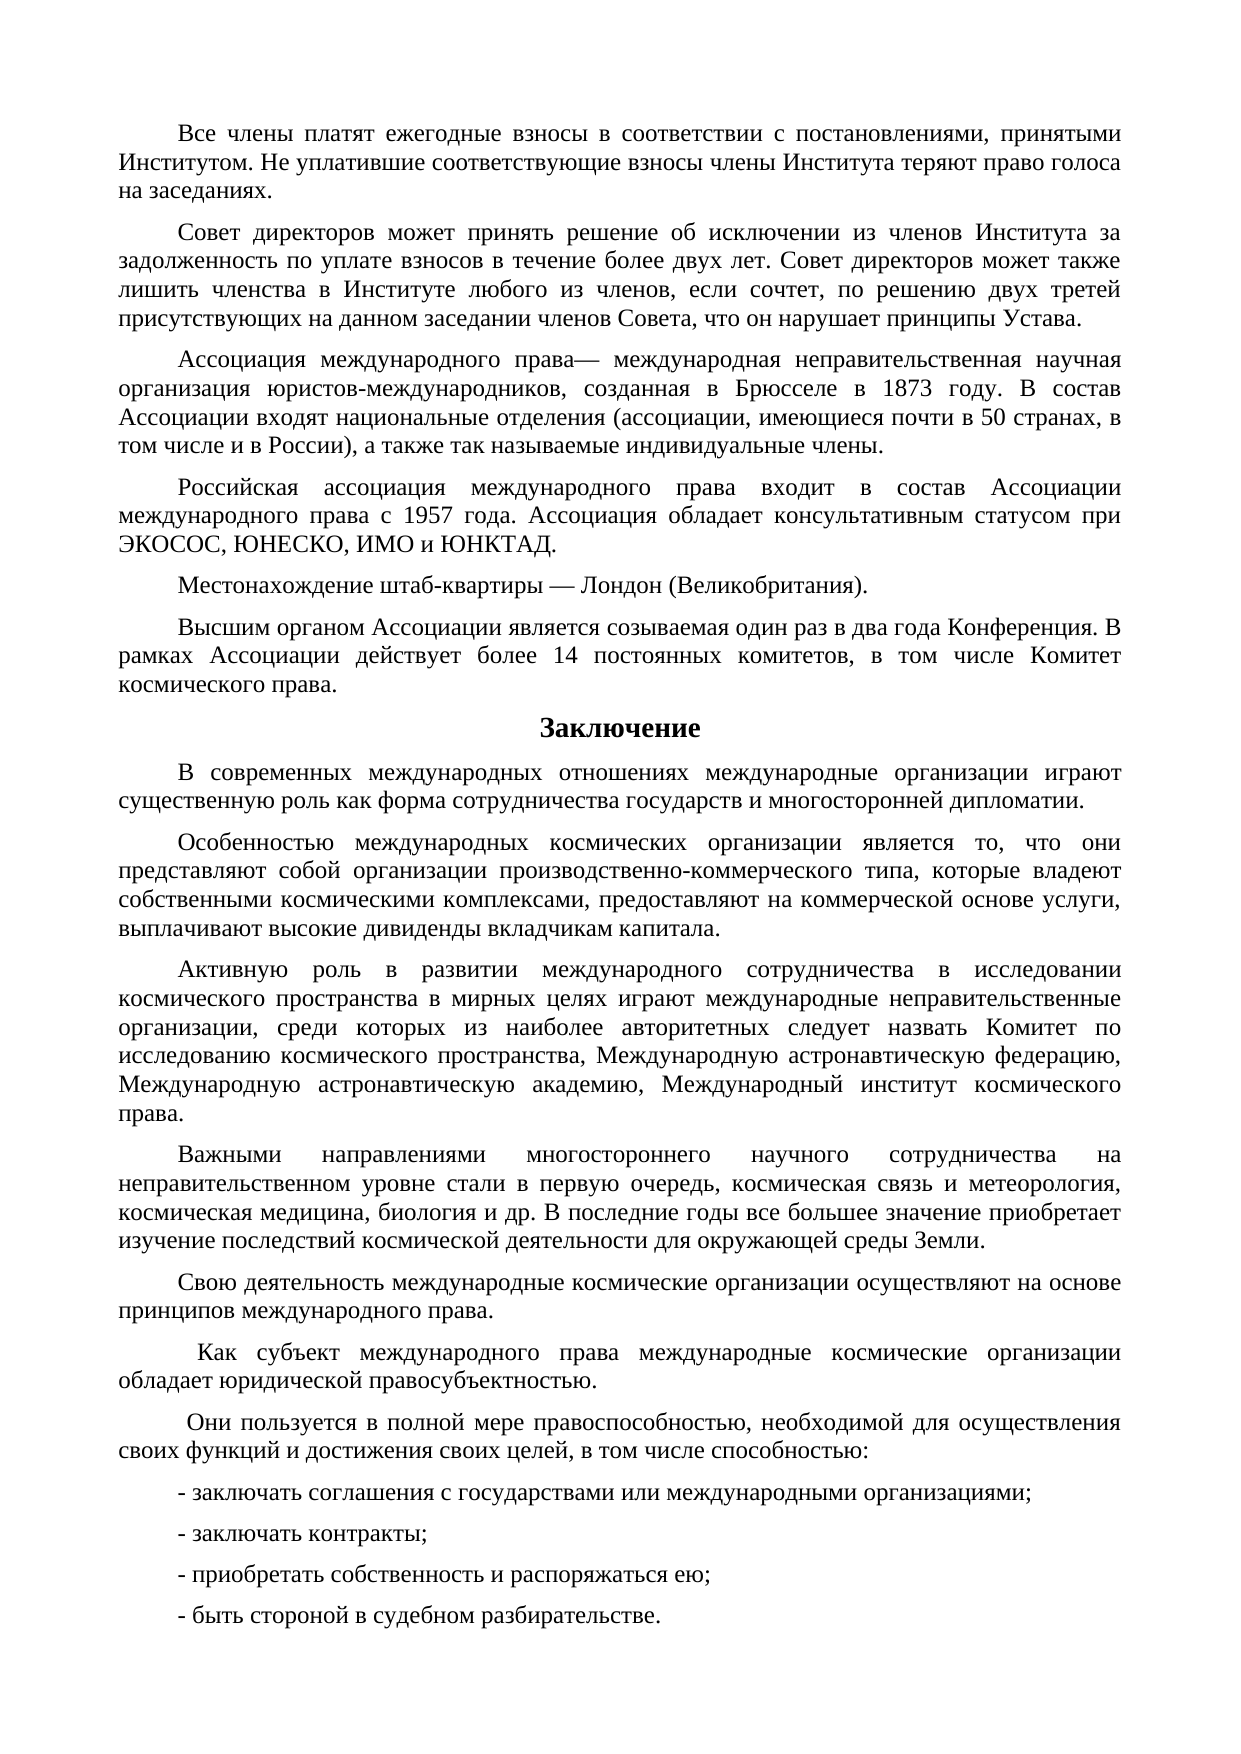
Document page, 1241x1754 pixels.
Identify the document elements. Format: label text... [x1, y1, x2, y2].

text - быть стороной в судебном разбирательстве. [118, 1600, 1122, 1629]
text Совет директоров может принять решение об исключении из членов Института за задолженность по уплате взносов в течение более двух лет. Совет директоров может также лишить членства в Институте любого из членов, если сочтет, по решению двух третей присутствующих на данном заседании членов Совета, что он нарушает принципы Устава. [118, 217, 1122, 332]
text - приобретать собственность и распоряжаться ею; [118, 1559, 1122, 1588]
text - заключать контракты; [118, 1518, 1122, 1547]
text Как субъект международного права международные космические организации обладает юридической правосубъектностью. [118, 1337, 1122, 1394]
text Важными направлениями многостороннего научного сотрудничества на неправительственном уровне стали в первую очередь, космическая связь и метеорология, космическая медицина, биология и др. В последние годы все большее значение приобретает изучение последствий космической деятельности для окружающей среды Земли. [118, 1139, 1122, 1254]
text Особенностью международных космических организации является то, что они представляют собой организации производственно-коммерческого типа, которые владеют собственными космическими комплексами, предоставляют на коммерческой основе услуги, выплачивают высокие дивиденды вкладчикам капитала. [118, 827, 1122, 942]
text Высшим органом Ассоциации является созываемая один раз в два года Конференция. В рамках Ассоциации действует более 14 постоянных комитетов, в том числе Комитет космического права. [118, 612, 1122, 698]
text Заключение [118, 711, 1122, 744]
text Местонахождение штаб-квартиры — Лондон (Великобритания). [118, 571, 1122, 599]
text - заключать соглашения с государствами или международными организациями; [118, 1477, 1122, 1505]
text Свою деятельность международные космические организации осуществляют на основе принципов международного права. [118, 1267, 1122, 1324]
text В современных международных отношениях международные организации играют существенную роль как форма сотрудничества государств и многосторонней дипломатии. [118, 757, 1122, 814]
text Активную роль в развитии международного сотрудничества в исследовании космического пространства в мирных целях играют международные неправительственные организации, среди которых из наиболее авторитетных следует назвать Комитет по исследованию космического пространства, Международную астронавтическую федерацию, Международную астронавтическую академию, Международный институт космического права. [118, 954, 1122, 1127]
text Российская ассоциация международного права входит в состав Ассоциации международного права с 1957 года. Ассоциация обладает консультативным статусом при ЭКОСОС, ЮНЕСКО, ИМО и ЮНКТАД. [118, 472, 1122, 558]
text Ассоциация международного права— международная неправительственная научная организация юристов-международников, созданная в Брюсселе в 1873 году. В состав Ассоциации входят национальные отделения (ассоциации, имеющиеся почти в 50 странах, в том числе и в России), а также так называемые индивидуальные члены. [118, 344, 1122, 459]
text Все члены платят ежегодные взносы в соответствии с постановлениями, принятыми Институтом. Не уплатившие соответствующие взносы члены Института теряют право голоса на заседаниях. [118, 118, 1122, 204]
text Они пользуется в полной мере правоспособностью, необходимой для осуществления своих функций и достижения своих целей, в том числе способностью: [118, 1407, 1122, 1464]
